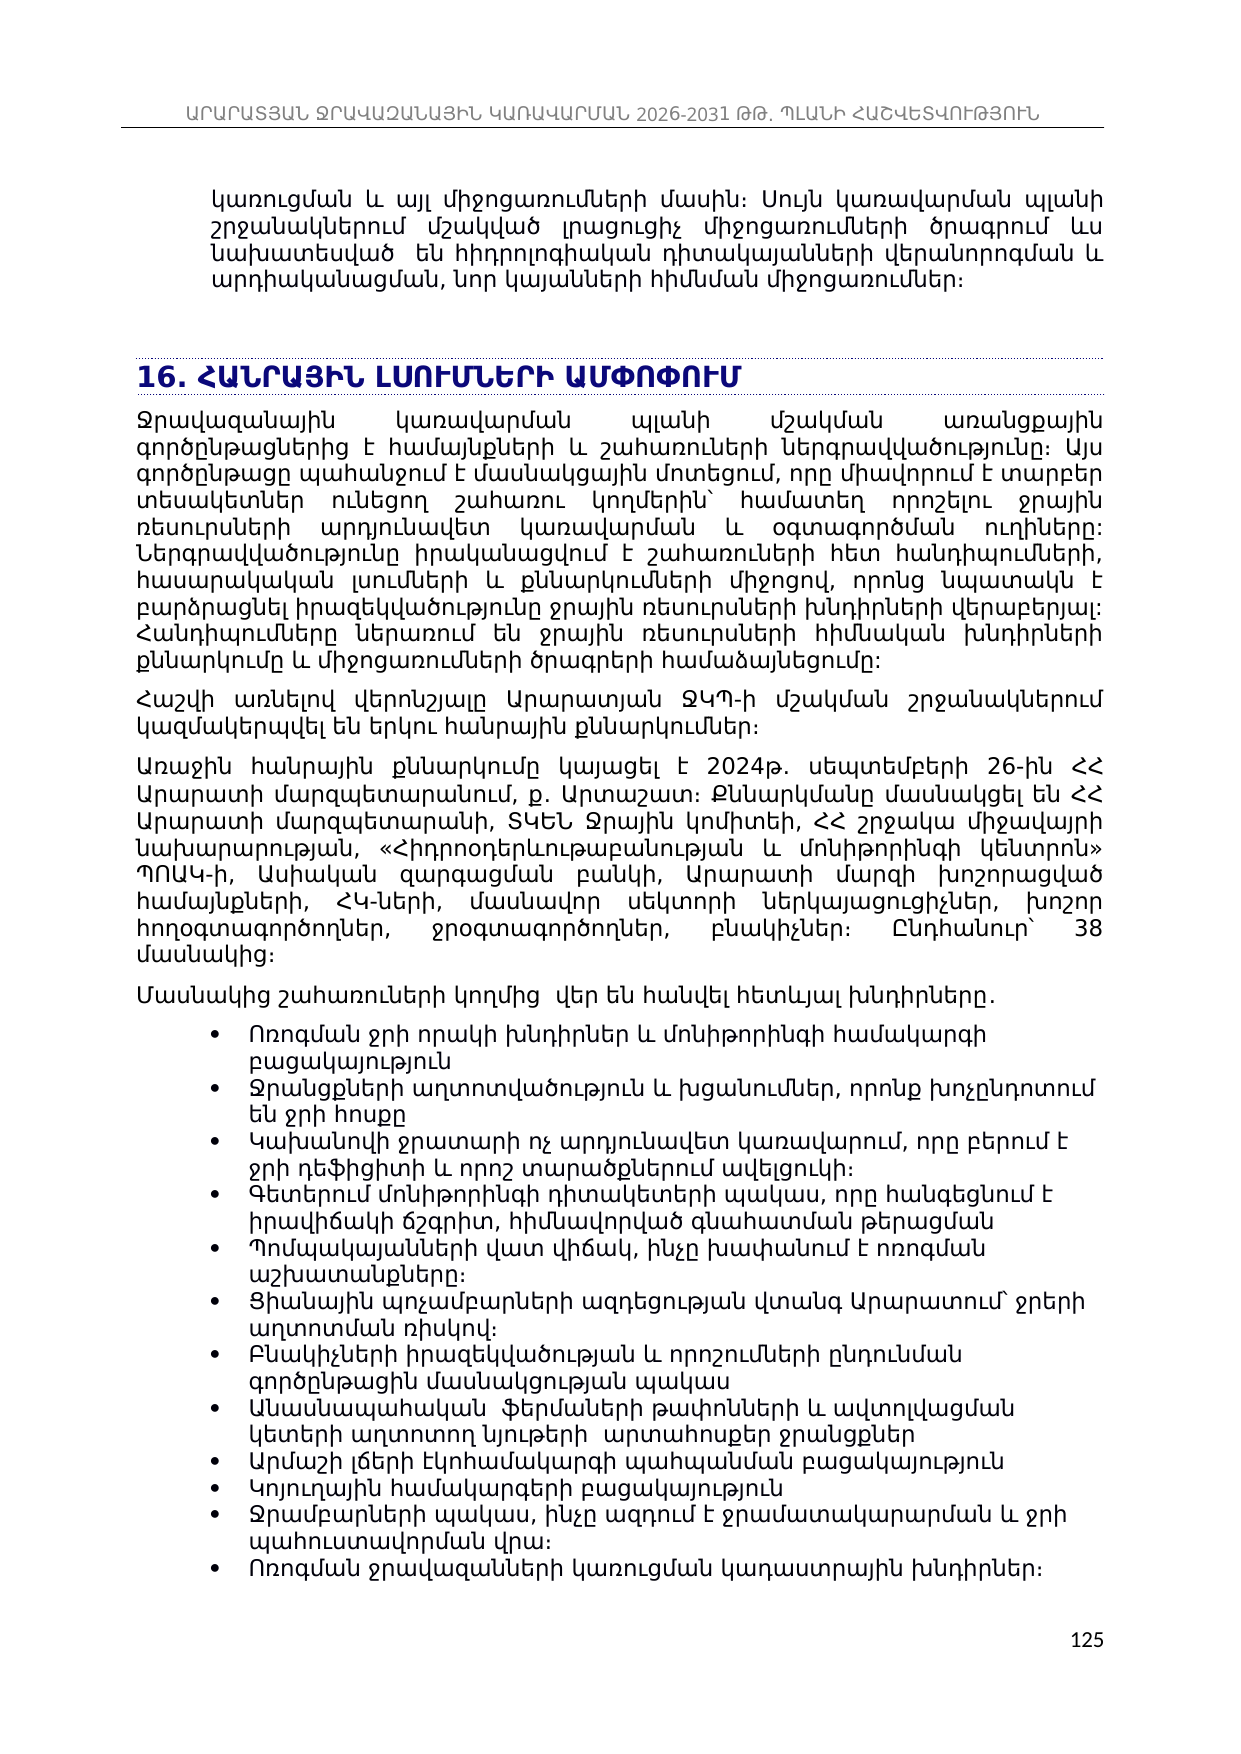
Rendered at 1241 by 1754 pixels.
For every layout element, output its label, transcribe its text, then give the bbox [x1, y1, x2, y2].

list Անասնապահական ֆերմաների թափոնների և ավտոլվացման կետերի աղտոտող նյութերի արտահոսքեր ջրանցքներ [211, 1395, 1104, 1448]
subtitle 16. ՀԱՆՐԱՅԻՆ ԼՍՈՒՄՆԵՐԻ ԱՄՓՈՓՈՒՄ [136, 357, 1104, 394]
list Արմաշի լճերի էկոհամակարգի պահպանման բացակայություն [211, 1448, 1104, 1475]
list Ոռոգման ջրավազանների կառուցման կադաստրային խնդիրներ։ [211, 1555, 1104, 1581]
text Հաշվի առնելով վերոնշյալը Արարատյան ՋԿՊ-ի մշակման շրջանակներում կազմակերպվել են երկու հանրային քննարկումներ։ [136, 686, 1104, 739]
list Ոռոգման ջրի որակի խնդիրներ և մոնիթորինգի համակարգի բացակայություն [211, 1021, 1104, 1075]
list Ջրամբարների պակաս, ինչը ազդում է ջրամատակարարման և ջրի պահուստավորման վրա։ [211, 1501, 1104, 1555]
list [173, 187, 1104, 293]
list Ցիանային պոչամբարների ազդեցության վտանգ Արարատում՝ ջրերի աղտոտման ռիսկով։ [211, 1288, 1104, 1341]
list Ջրանցքների աղտոտվածություն և խցանումներ, որոնք խոչընդոտում են ջրի հոսքը [211, 1075, 1104, 1128]
list Գետերում մոնիթորինգի դիտակետերի պակաս, որը հանգեցնում է իրավիճակի ճշգրիտ, հիմնավորված գնահատման թերացման [211, 1181, 1104, 1235]
text Ջրավազանային կառավարման պլանի մշակման առանցքային գործընթացներից է համայնքների և շահառուների ներգրավվածությունը։ Այս գործընթացը պահանջում է մասնակցային մոտեցում, որը միավորում է տարբեր տեսակետներ ունեցող շահառու կողմերին՝ համատեղ որոշելու ջրային ռեսուրսների արդյունավետ կառավարման և օգտագործման ուղիները: Ներգրավվածությունը իրականացվում է շահառուների հետ հանդիպումների, հասարակական լսումների և քննարկումների միջոցով, որոնց նպատակն է բարձրացնել իրազեկվածությունը ջրային ռեսուրսների խնդիրների վերաբերյալ: Հանդիպումները ներառում են ջրային ռեսուրսների հիմնական խնդիրների քննարկումը և միջոցառումների ծրագրերի համաձայնեցումը: [136, 407, 1104, 674]
text Առաջին հանրային քննարկումը կայացել է 2024թ․ սեպտեմբերի 26-ին ՀՀ Արարատի մարզպետարանում, ք․ Արտաշատ։ Քննարկմանը մասնակցել են ՀՀ Արարատի մարզպետարանի, ՏԿԵՆ Ջրային կոմիտեի, ՀՀ շրջակա միջավայրի նախարարության, «Հիդրոօդերևութաբանության և մոնիթորինգի կենտրոն» ՊՈԱԿ-ի, Ասիական զարգացման բանկի, Արարատի մարզի խոշորացված համայնքների, ՀԿ-ների, մասնավոր սեկտորի ներկայացուցիչներ, խոշոր հողօգտագործողներ, ջրօգտագործողներ, բնակիչներ։ Ընդհանուր՝ 38 մասնակից։ [136, 752, 1104, 968]
list Կոյուղային համակարգերի բացակայություն [211, 1475, 1104, 1501]
list Բնակիչների իրազեկվածության և որոշումների ընդունման գործընթացին մասնակցության պակաս [211, 1341, 1104, 1395]
text Մասնակից շահառուների կողմից վեր են հանվել հետևյալ խնդիրները․ [136, 981, 1104, 1009]
list Կախանովի ջրատարի ոչ արդյունավետ կառավարում, որը բերում է ջրի դեֆիցիտի և որոշ տարածքներում ավելցուկի։ [211, 1128, 1104, 1181]
list Պոմպակայանների վատ վիճակ, ինչը խափանում է ոռոգման աշխատանքները։ [211, 1235, 1104, 1288]
